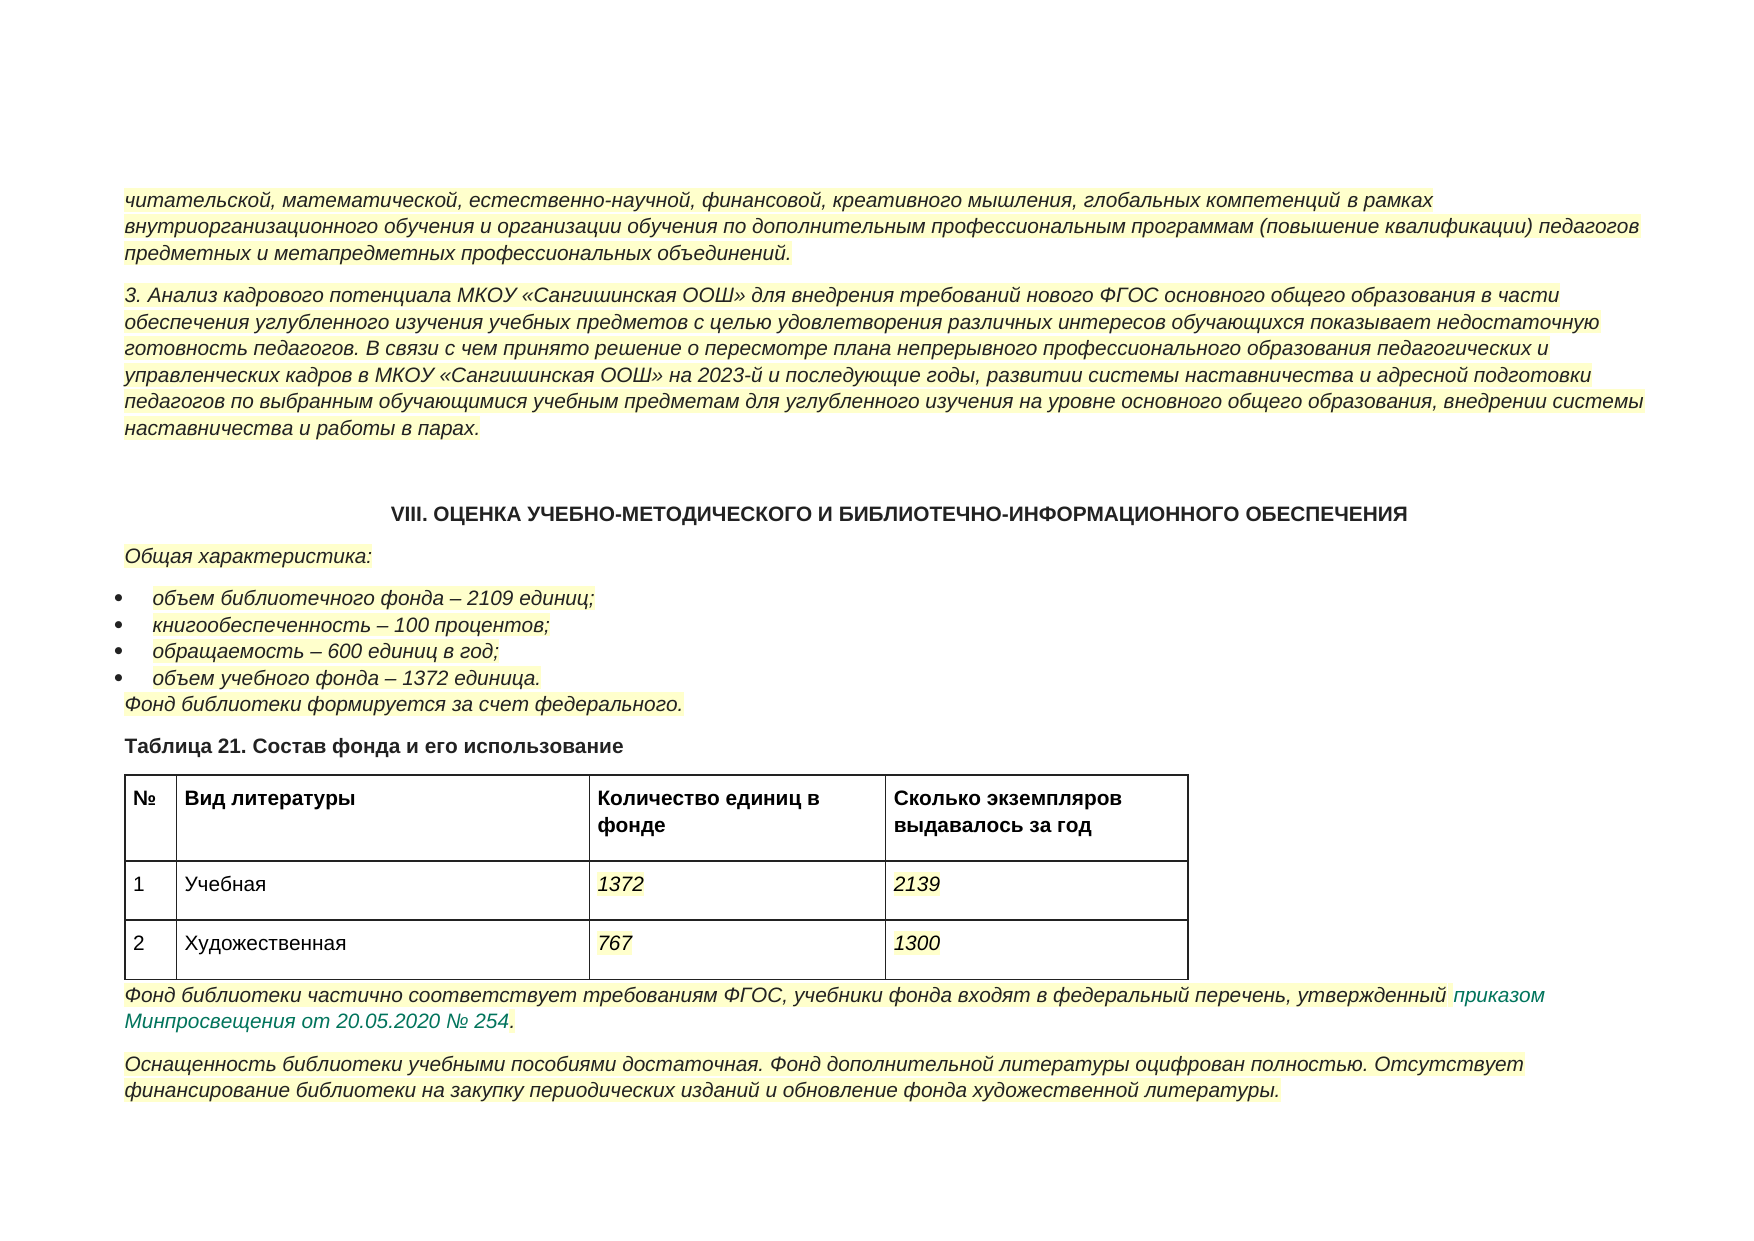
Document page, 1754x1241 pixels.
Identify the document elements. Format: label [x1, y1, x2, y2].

table_header [117, 177, 1683, 1126]
